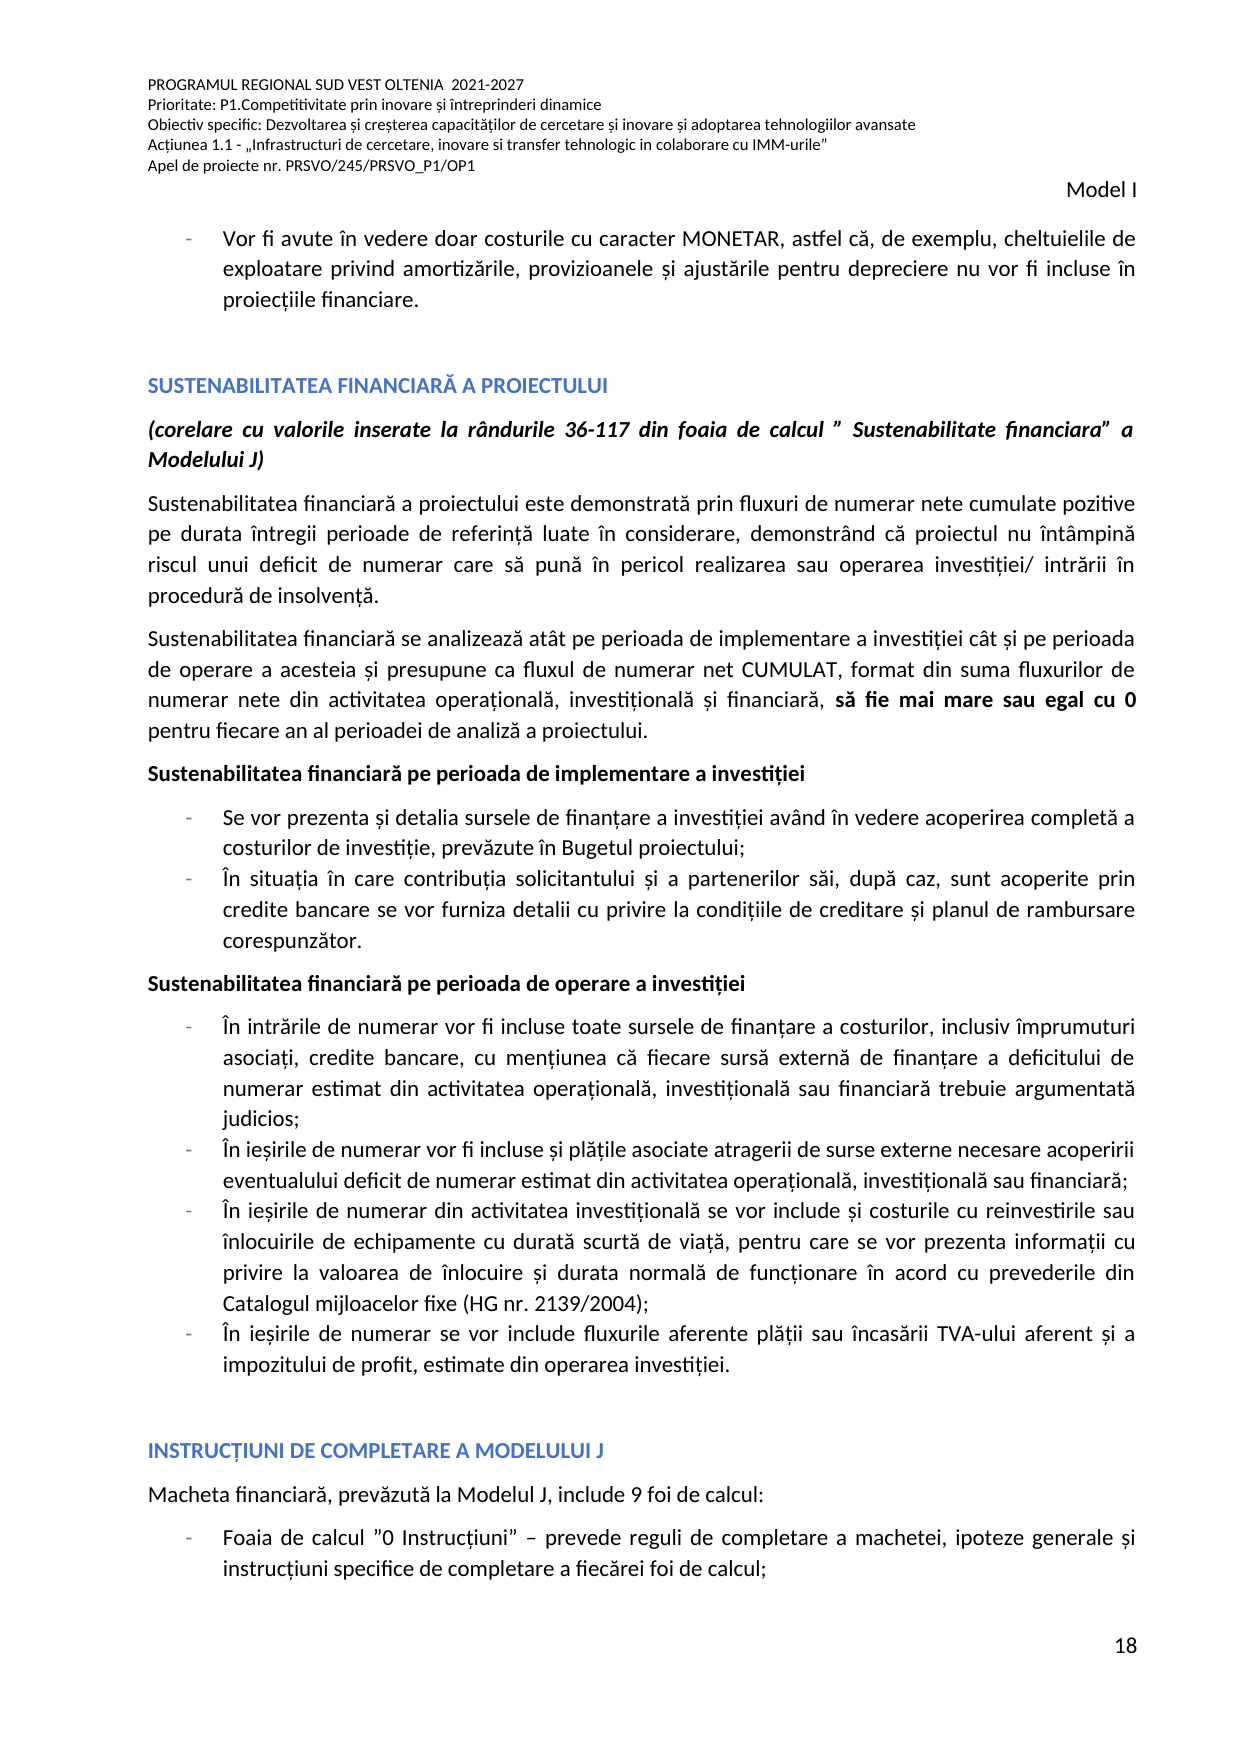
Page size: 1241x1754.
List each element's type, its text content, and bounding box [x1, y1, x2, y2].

text Macheta financiară, prevăzută la Modelul J, include 9 foi de calcul: [148, 1480, 1137, 1508]
list Se vor prezenta și detalia sursele de finanțare a investiției având în vedere acoperirea completă a costurilor de investiție, prevăzute în Bugetul proiectului; [185, 803, 1137, 862]
text Sustenabilitatea financiară pe perioada de operare a investiției [148, 969, 1137, 997]
list În situația în care contribuția solicitantului și a partenerilor săi, după caz, sunt acoperite prin credite bancare se vor furniza detalii cu privire la condițiile de creditare și planul de rambursare corespunzător. [185, 864, 1137, 954]
list Foaia de calcul ”0 Instrucțiuni” – prevede reguli de completare a machetei, ipoteze generale și instrucțiuni specifice de completare a fiecărei foi de calcul; [185, 1523, 1137, 1582]
list În ieșirile de numerar se vor include fluxurile aferente plății sau încasării TVA-ului aferent și a impozitului de profit, estimate din operarea investiției. [185, 1319, 1137, 1378]
list În ieșirile de numerar din activitatea investițională se vor include și costurile cu reinvestirile sau înlocuirile de echipamente cu durată scurtă de viață, pentru care se vor prezenta informații cu privire la valoarea de înlocuire și durata normală de funcționare în acord cu prevederile din Catalogul mijloacelor fixe (HG nr. 2139/2004); [185, 1197, 1137, 1317]
text SUSTENABILITATEA FINANCIARĂ A PROIECTULUI [148, 372, 1137, 399]
list În ieșirile de numerar vor fi incluse și plățile asociate atragerii de surse externe necesare acoperirii eventualului deficit de numerar estimat din activitatea operațională, investițională sau financiară; [185, 1135, 1137, 1194]
text Sustenabilitatea financiară a proiectului este demonstrată prin fluxuri de numerar nete cumulate pozitive pe durata întregii perioade de referință luate în considerare, demonstrând că proiectul nu întâmpină riscul unui deficit de numerar care să pună în pericol realizarea sau operarea investiției/ intrării în procedură de insolvență. [148, 489, 1137, 609]
list Vor fi avute în vedere doar costurile cu caracter MONETAR, astfel că, de exemplu, cheltuielile de exploatare privind amortizările, provizioanele şi ajustările pentru depreciere nu vor fi incluse în proiecțiile financiare. [185, 224, 1137, 313]
text Sustenabilitatea financiară pe perioada de implementare a investiției [148, 759, 1137, 788]
list În intrările de numerar vor fi incluse toate sursele de finanțare a costurilor, inclusiv împrumuturi asociați, credite bancare, cu mențiunea că fiecare sursă externă de finanțare a deficitului de numerar estimat din activitatea operațională, investițională sau financiară trebuie argumentată judicios; [185, 1012, 1137, 1132]
text (corelare cu valorile inserate la rândurile 36-117 din foaia de calcul ” Sustenabilitate financiara” a Modelului J) [148, 415, 1137, 473]
text INSTRUCȚIUNI DE COMPLETARE A MODELULUI J [148, 1437, 1137, 1465]
text Sustenabilitatea financiară se analizează atât pe perioada de implementare a investiției cât și pe perioada de operare a acesteia și presupune ca fluxul de numerar net CUMULAT, format din suma fluxurilor de numerar nete din activitatea operațională, investițională și financiară, să fie mai mare sau egal cu 0 pentru fiecare an al perioadei de analiză a proiectului. [148, 624, 1137, 744]
